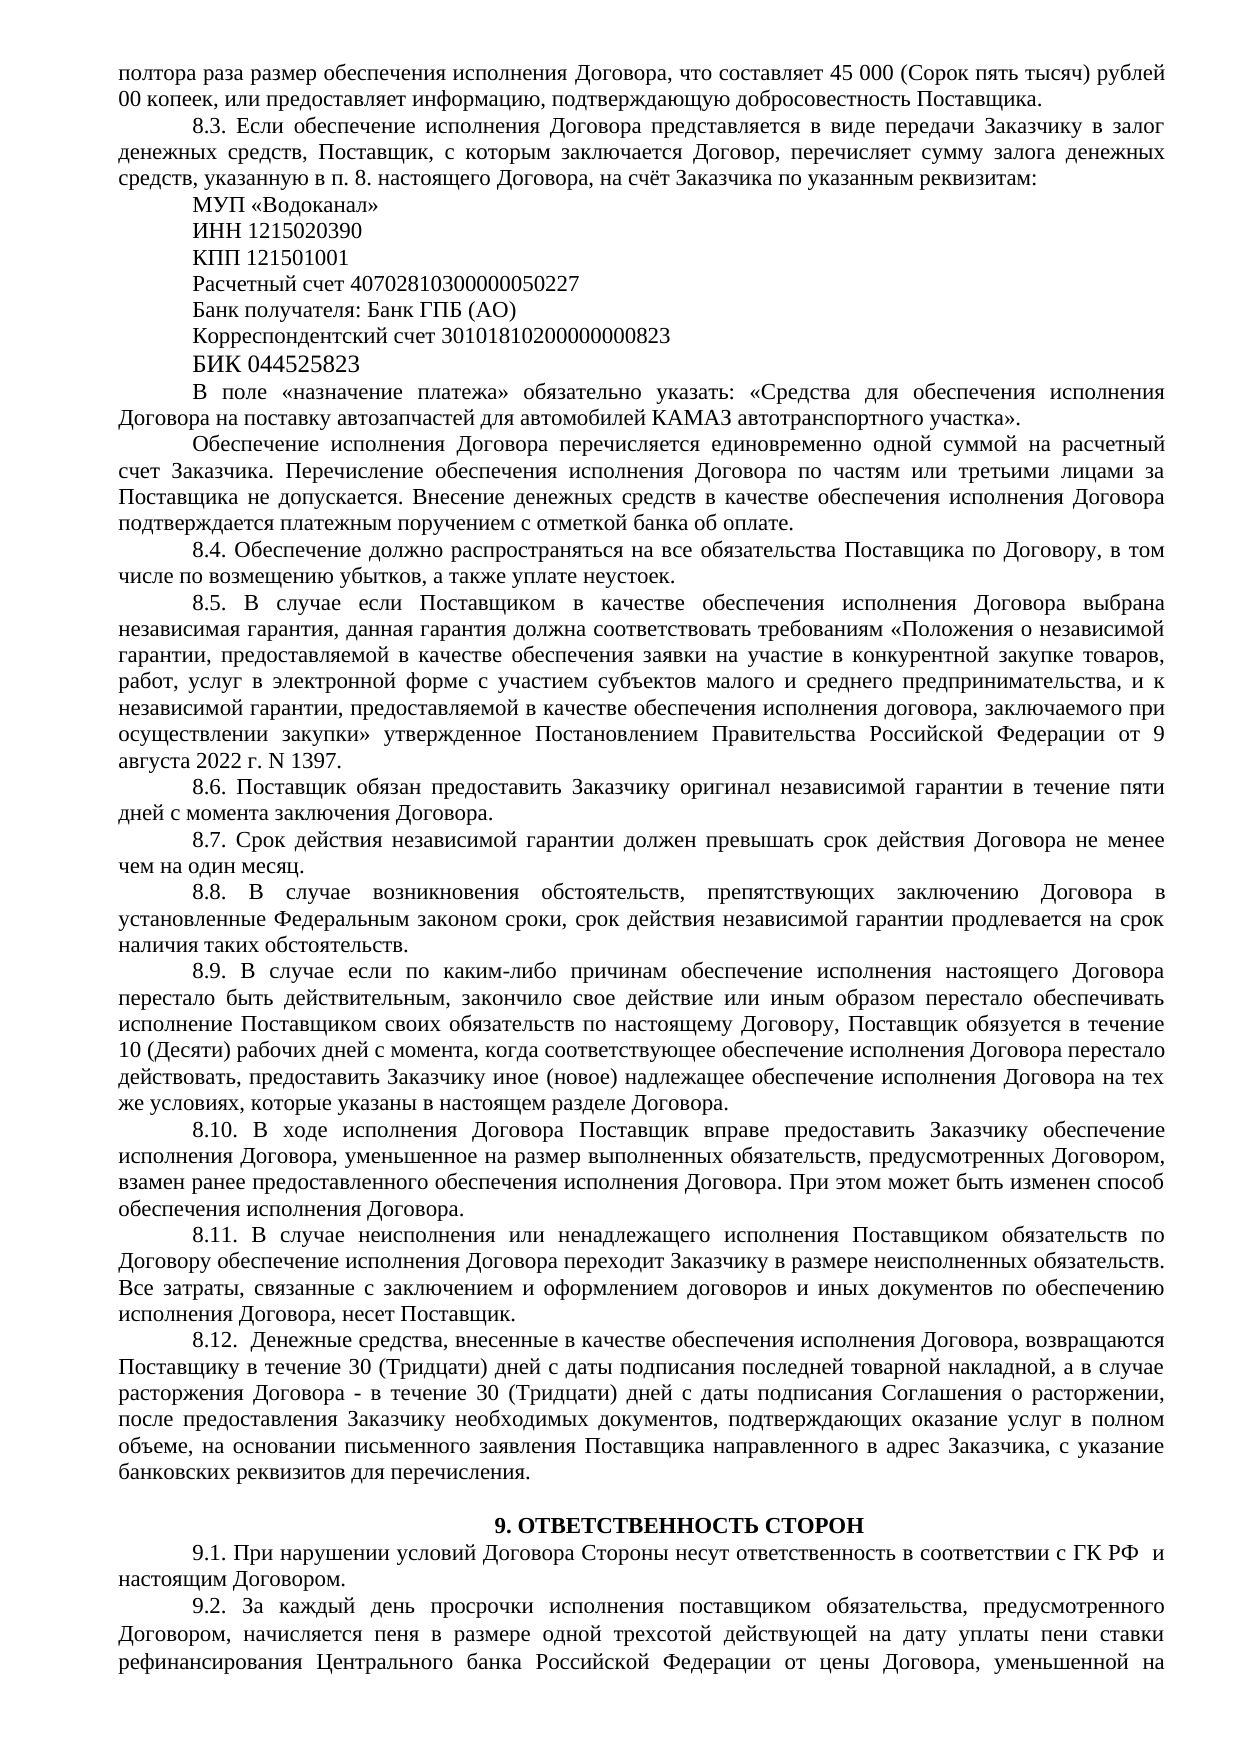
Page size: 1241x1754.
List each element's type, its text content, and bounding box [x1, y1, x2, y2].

text 8.9. В случае если по каким-либо причинам обеспечение исполнения настоящего Договора перестало быть действительным, закончило свое действие или иным образом перестало обеспечивать исполнение Поставщиком своих обязательств по настоящему Договору, Поставщик обязуется в течение 10 (Десяти) рабочих дней с момента, когда соответствующее обеспечение исполнения Договора перестало действовать, предоставить Заказчику иное (новое) надлежащее обеспечение исполнения Договора на тех же условиях, которые указаны в настоящем разделе Договора. [118, 957, 1167, 1116]
text 8.12. Денежные средства, внесенные в качестве обеспечения исполнения Договора, возвращаются Поставщику в течение 30 (Тридцати) дней с даты подписания последней товарной накладной, а в случае расторжения Договора - в течение 30 (Тридцати) дней с даты подписания Соглашения о расторжении, после предоставления Заказчику необходимых документов, подтверждающих оказание услуг в полном объеме, на основании письменного заявления Поставщика направленного в адрес Заказчика, с указание банковских реквизитов для перечисления. [118, 1326, 1167, 1484]
text 8.6. Поставщик обязан предоставить Заказчику оригинал независимой гарантии в течение пяти дней с момента заключения Договора. [118, 773, 1167, 826]
text 9.1. При нарушении условий Договора Стороны несут ответственность в соответствии с ГК РФ и настоящим Договором. [118, 1538, 1167, 1591]
text ИНН 1215020390 [118, 217, 1167, 243]
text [118, 59, 1167, 112]
text Расчетный счет 40702810300000050227 [118, 270, 1167, 296]
text Банк получателя: Банк ГПБ (АО) [118, 296, 1167, 323]
text МУП «Водоканал» [118, 191, 1167, 217]
text 8.11. В случае неисполнения или ненадлежащего исполнения Поставщиком обязательств по Договору обеспечение исполнения Договора переходит Заказчику в размере неисполненных обязательств. Все затраты, связанные с заключением и оформлением договоров и иных документов по обеспечению исполнения Договора, несет Поставщик. [118, 1221, 1167, 1326]
text КПП 121501001 [118, 243, 1167, 270]
text Корреспондентский счет 30101810200000000823 [118, 323, 1167, 349]
text 8.8. В случае возникновения обстоятельств, препятствующих заключению Договора в установленные Федеральным законом сроки, срок действия независимой гарантии продлевается на срок наличия таких обстоятельств. [118, 878, 1167, 957]
text 8.3. Если обеспечение исполнения Договора представляется в виде передачи Заказчику в залог денежных средств, Поставщик, с которым заключается Договор, перечисляет сумму залога денежных средств, указанную в п. 8. настоящего Договора, на счёт Заказчика по указанным реквизитам: [118, 112, 1167, 191]
text 8.5. В случае если Поставщиком в качестве обеспечения исполнения Договора выбрана независимая гарантия, данная гарантия должна соответствовать требованиям «Положения о независимой гарантии, предоставляемой в качестве обеспечения заявки на участие в конкурентной закупке товаров, работ, услуг в электронной форме с участием субъектов малого и среднего предпринимательства, и к независимой гарантии, предоставляемой в качестве обеспечения исполнения договора, заключаемого при осуществлении закупки» утвержденное Постановлением Правительства Российской Федерации от 9 августа 2022 г. N 1397. [118, 588, 1167, 773]
text В поле «назначение платежа» обязательно указать: «Средства для обеспечения исполнения Договора на поставку автозапчастей для автомобилей КАМАЗ автотранспортного участка». [118, 378, 1167, 430]
text 9. ОТВЕТСТВЕННОСТЬ СТОРОН [118, 1511, 1167, 1538]
text Обеспечение исполнения Договора перечисляется единовременно одной суммой на расчетный счет Заказчика. Перечисление обеспечения исполнения Договора по частям или третьими лицами за Поставщика не допускается. Внесение денежных средств в качестве обеспечения исполнения Договора подтверждается платежным поручением с отметкой банка об оплате. [118, 430, 1167, 536]
text 8.10. В ходе исполнения Договора Поставщик вправе предоставить Заказчику обеспечение исполнения Договора, уменьшенное на размер выполненных обязательств, предусмотренных Договором, взамен ранее предоставленного обеспечения исполнения Договора. При этом может быть изменен способ обеспечения исполнения Договора. [118, 1116, 1167, 1221]
text БИК 044525823 [118, 349, 1167, 378]
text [118, 1591, 1167, 1674]
text 8.4. Обеспечение должно распространяться на все обязательства Поставщика по Договору, в том числе по возмещению убытков, а также уплате неустоек. [118, 536, 1167, 588]
text 8.7. Срок действия независимой гарантии должен превышать срок действия Договора не менее чем на один месяц. [118, 826, 1167, 878]
